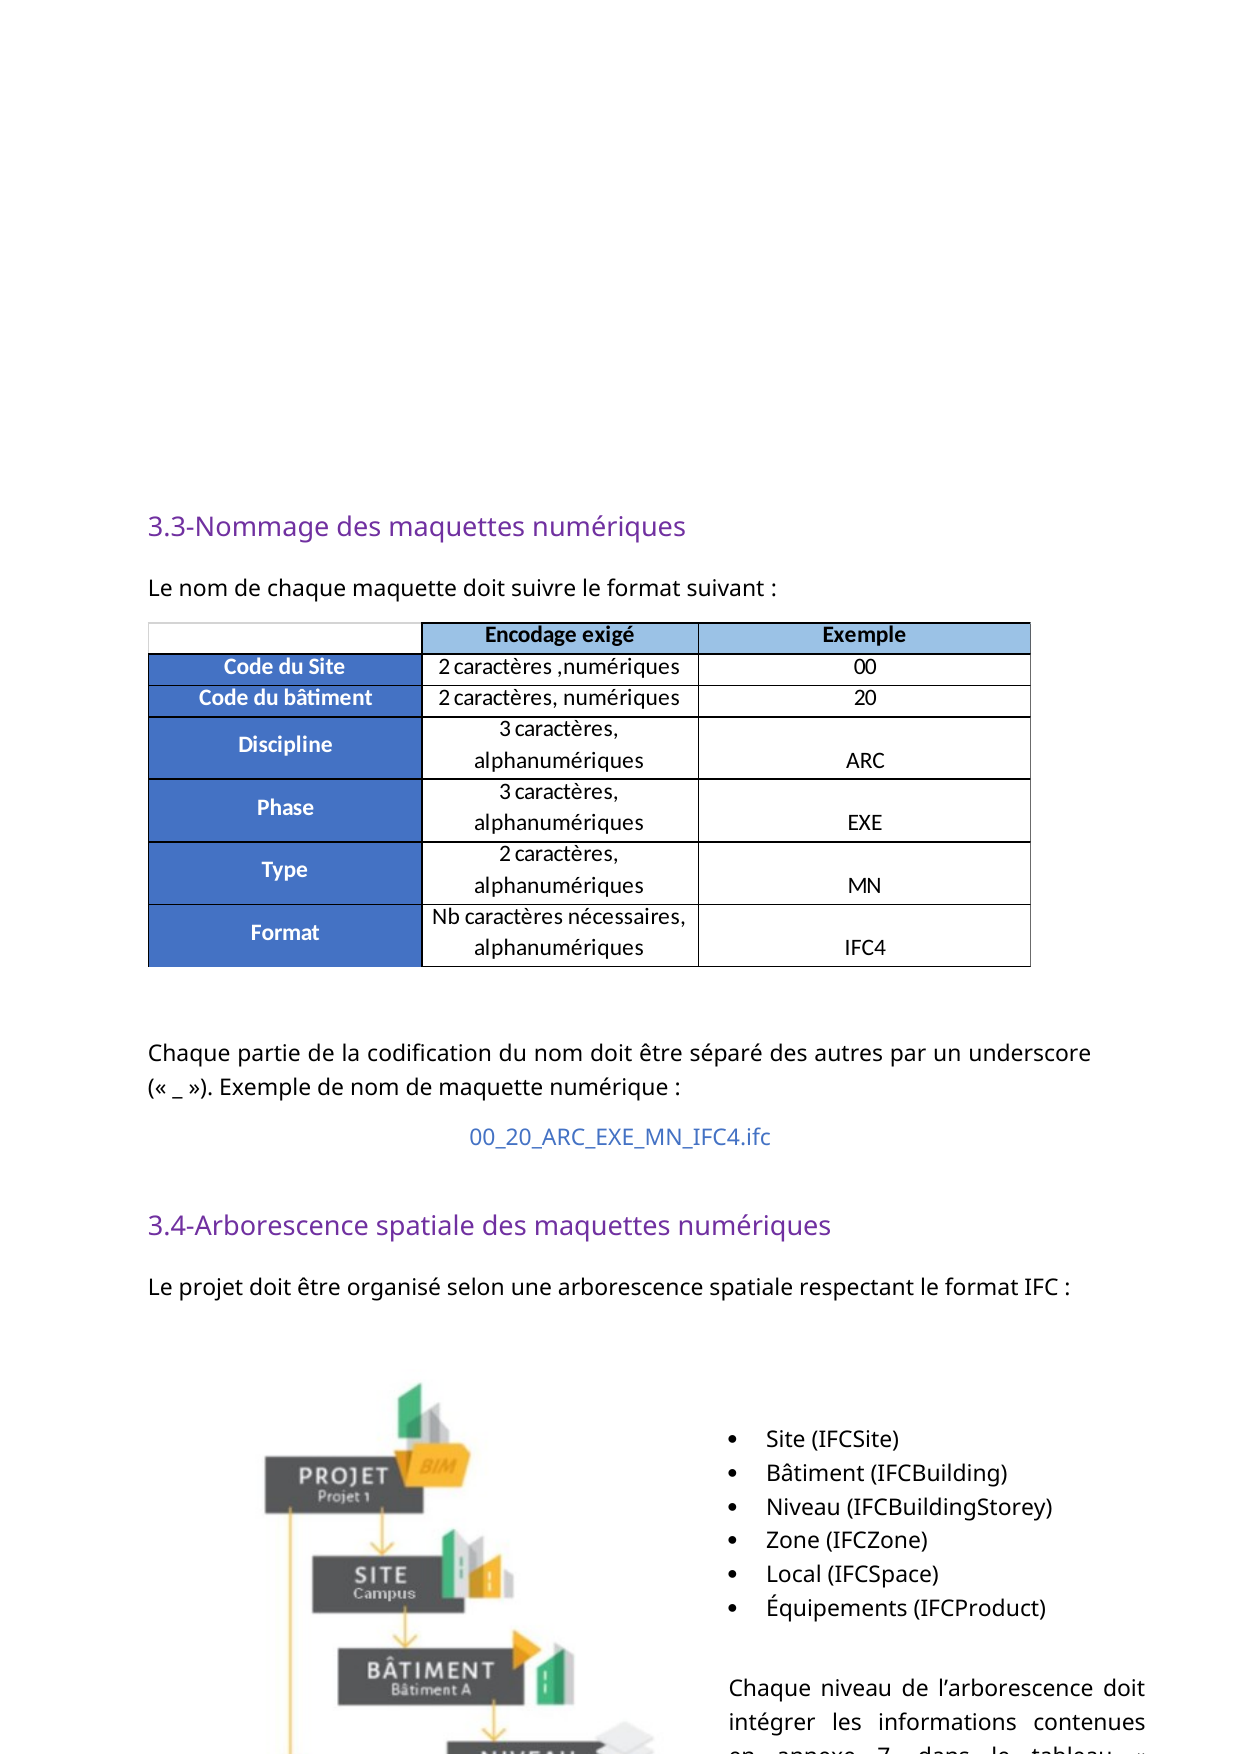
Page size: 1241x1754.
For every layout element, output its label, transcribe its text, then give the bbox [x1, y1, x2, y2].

text Le projet doit être organisé selon une arborescence spatiale respectant le format IFC : [148, 1271, 1093, 1302]
subtitle 3.4-Arborescence spatiale des maquettes numériques [148, 1206, 1093, 1243]
picture [179, 1369, 683, 1754]
subtitle 3.3-Nommage des maquettes numériques [148, 507, 1093, 544]
text Chaque partie de la codification du nom doit être séparé des autres par un underscore (« _ »). Exemple de nom de maquette numérique : [148, 1037, 1093, 1102]
text 00_20_ARC_EXE_MN_IFC4.ifc [148, 1121, 1093, 1152]
text Le nom de chaque maquette doit suivre le format suivant : [148, 572, 1093, 603]
